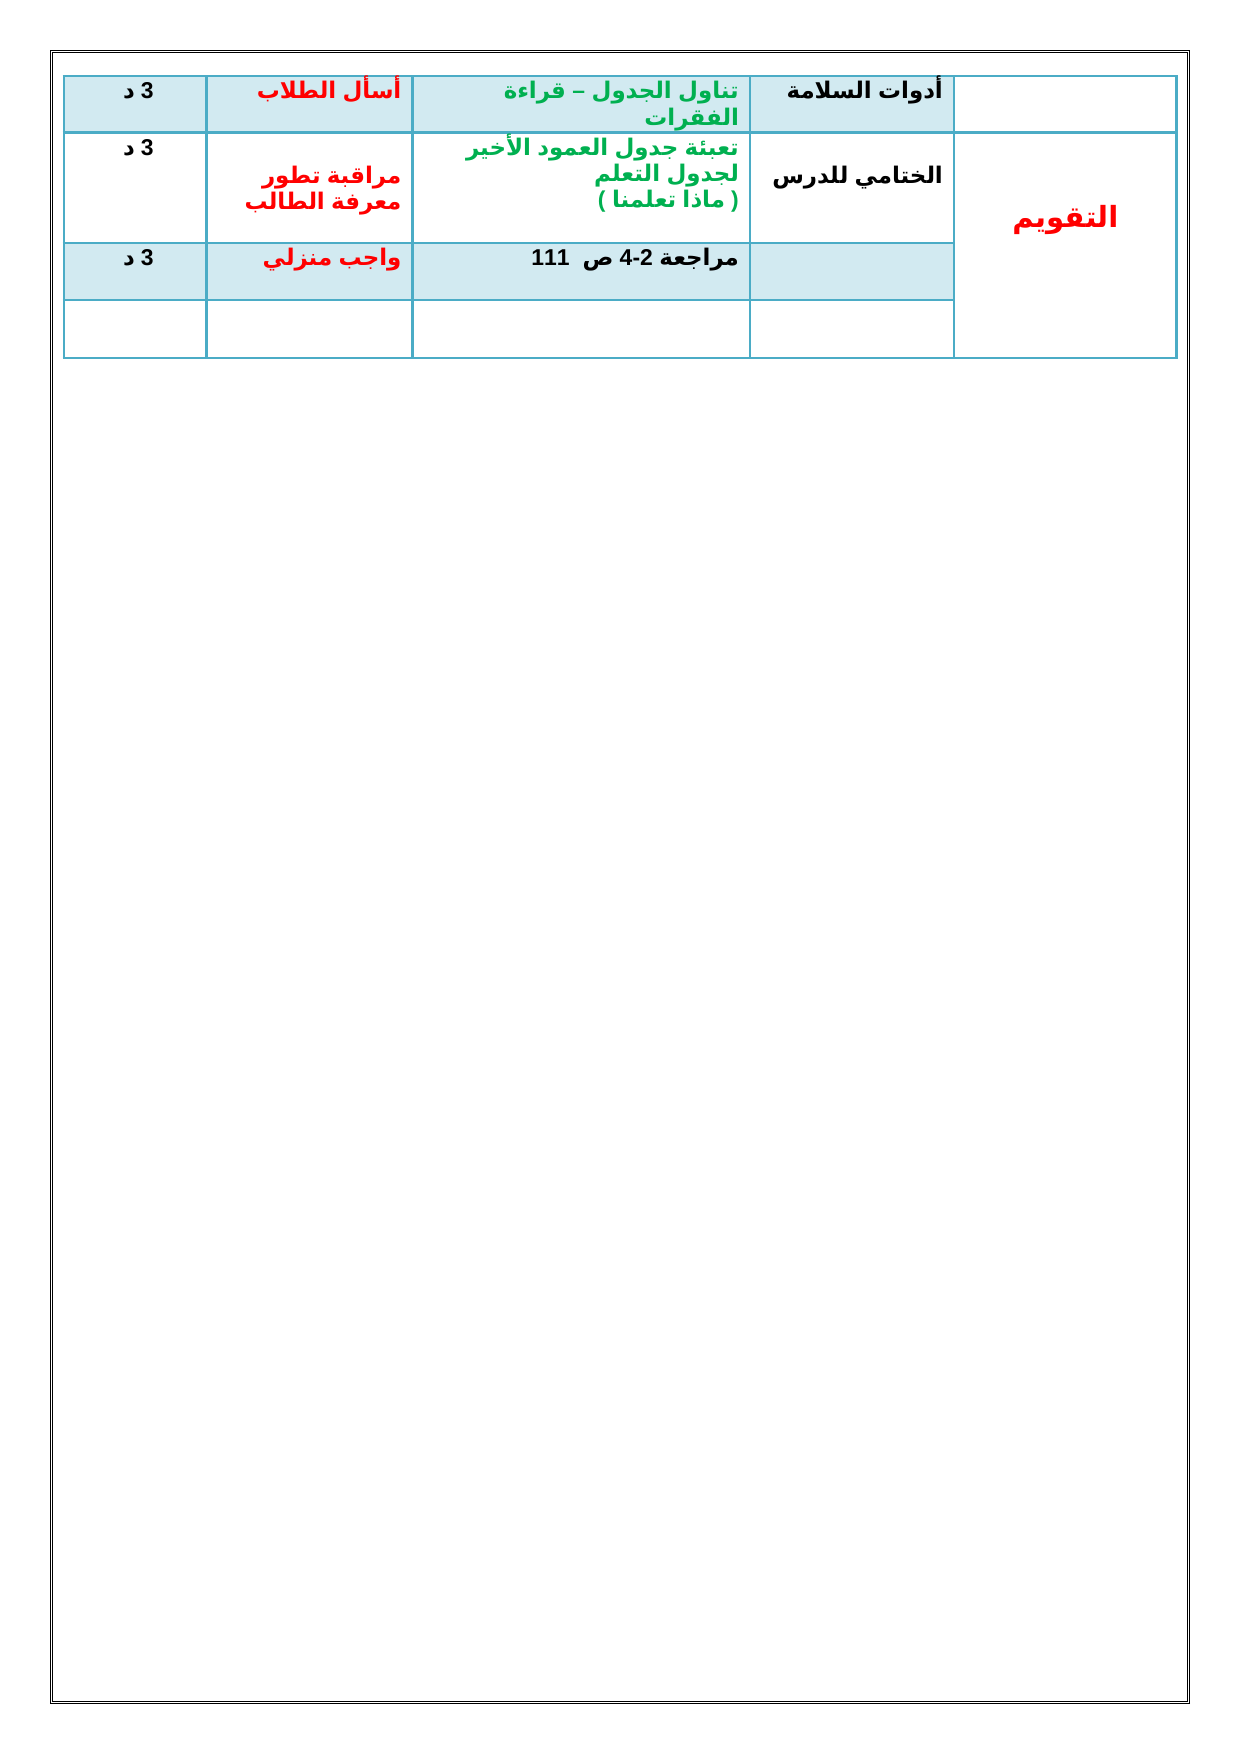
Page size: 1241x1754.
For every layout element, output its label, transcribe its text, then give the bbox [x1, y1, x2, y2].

table_cell مراقبة تطور معرفة الطالب [208, 134, 411, 242]
table_cell مراجعة 2-4 ص 111 [414, 244, 749, 299]
table_cell [414, 301, 749, 357]
table_cell تناول الجدول – قراءة الفقرات [414, 77, 749, 131]
table_cell واجب منزلي [208, 244, 411, 299]
table_cell تعبئة جدول العمود الأخير لجدول التعلم ( ماذا تعلمنا ) [414, 134, 749, 242]
table_cell [751, 301, 953, 357]
table_cell 3 د [65, 244, 205, 299]
table_cell 3 د [65, 134, 205, 242]
table_cell 3 د [65, 77, 205, 131]
table_cell الختامي للدرس [751, 134, 953, 242]
table_cell التقويم [955, 134, 1175, 357]
table_cell [208, 301, 411, 357]
table_cell [751, 244, 953, 299]
table_cell [65, 301, 205, 357]
table_cell أسأل الطلاب [208, 77, 411, 131]
table_cell أدوات السلامة [751, 77, 953, 131]
